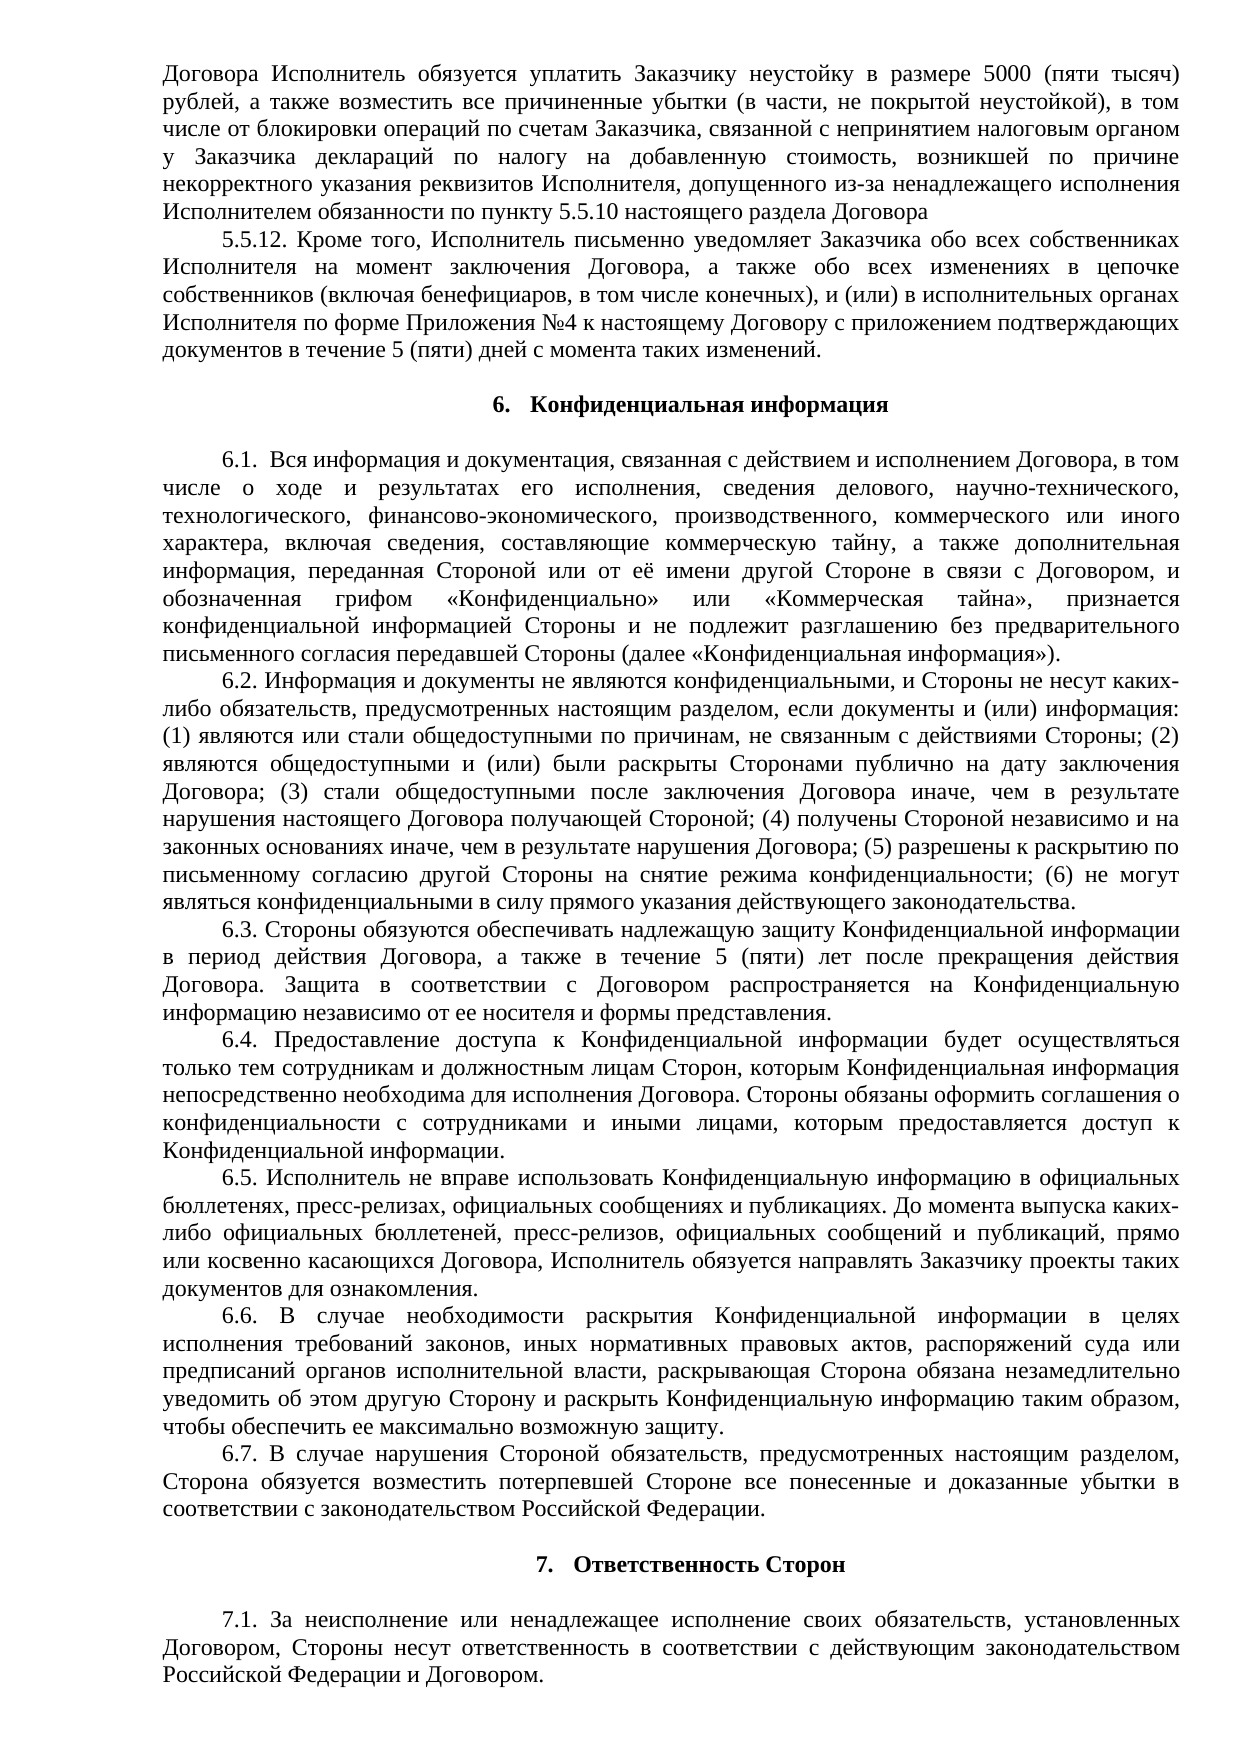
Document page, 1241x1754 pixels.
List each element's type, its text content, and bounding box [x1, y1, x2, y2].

text 6.5. Исполнитель не вправе использовать Конфиденциальную информацию в официальных бюллетенях, пресс-релизах, официальных сообщениях и публикациях. До момента выпуска каких-либо официальных бюллетеней, пресс-релизов, официальных сообщений и публикаций, прямо или косвенно касающихся Договора, Исполнитель обязуется направлять Заказчику проекты таких документов для ознакомления. [162, 1163, 1181, 1301]
list Конфиденциальная информация [200, 390, 1181, 418]
text 6.3. Стороны обязуются обеспечивать надлежащую защиту Конфиденциальной информации в период действия Договора, а также в течение 5 (пяти) лет после прекращения действия Договора. Защита в соответствии с Договором распространяется на Конфиденциальную информацию независимо от ее носителя и формы представления. [162, 915, 1181, 1025]
text 6.6. В случае необходимости раскрытия Конфиденциальной информации в целях исполнения требований законов, иных нормативных правовых актов, распоряжений суда или предписаний органов исполнительной власти, раскрывающая Сторона обязана незамедлительно уведомить об этом другую Сторону и раскрыть Конфиденциальную информацию таким образом, чтобы обеспечить ее максимально возможную защиту. [162, 1301, 1181, 1439]
text 7.1. За неисполнение или ненадлежащее исполнение своих обязательств, установленных Договором, Стороны несут ответственность в соответствии с действующим законодательством Российской Федерации и Договором. [162, 1605, 1181, 1688]
text 6.1. Вся информация и документация, связанная с действием и исполнением Договора, в том числе о ходе и результатах его исполнения, сведения делового, научно-технического, технологического, финансово-экономического, производственного, коммерческого или иного характера, включая сведения, составляющие коммерческую тайну, а также дополнительная информация, переданная Стороной или от её имени другой Стороне в связи с Договором, и обозначенная грифом «Конфиденциально» или «Коммерческая тайна», признается конфиденциальной информацией Стороны и не подлежит разглашению без предварительного письменного согласия передавшей Стороны (далее «Конфиденциальная информация»). [162, 446, 1181, 666]
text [162, 59, 1181, 225]
text 6.2. Информация и документы не являются конфиденциальными, и Стороны не несут каких-либо обязательств, предусмотренных настоящим разделом, если документы и (или) информация: (1) являются или стали общедоступными по причинам, не связанным с действиями Стороны; (2) являются общедоступными и (или) были раскрыты Сторонами публично на дату заключения Договора; (3) стали общедоступными после заключения Договора иначе, чем в результате нарушения настоящего Договора получающей Стороной; (4) получены Стороной независимо и на законных основаниях иначе, чем в результате нарушения Договора; (5) разрешены к раскрытию по письменному согласию другой Стороны на снятие режима конфиденциальности; (6) не могут являться конфиденциальными в силу прямого указания действующего законодательства. [162, 666, 1181, 915]
list Ответственность Сторон [200, 1550, 1181, 1577]
text 6.7. В случае нарушения Стороной обязательств, предусмотренных настоящим разделом, Сторона обязуется возместить потерпевшей Стороне все понесенные и доказанные убытки в соответствии с законодательством Российской Федерации. [162, 1439, 1181, 1522]
text 5.5.12. Кроме того, Исполнитель письменно уведомляет Заказчика обо всех собственниках Исполнителя на момент заключения Договора, а также обо всех изменениях в цепочке собственников (включая бенефициаров, в том числе конечных), и (или) в исполнительных органах Исполнителя по форме Приложения №4 к настоящему Договору с приложением подтверждающих документов в течение 5 (пяти) дней с момента таких изменений. [162, 225, 1181, 363]
text 6.4. Предоставление доступа к Конфиденциальной информации будет осуществляться только тем сотрудникам и должностным лицам Сторон, которым Конфиденциальная информация непосредственно необходима для исполнения Договора. Стороны обязаны оформить соглашения о конфиденциальности с сотрудниками и иными лицами, которым предоставляется доступ к Конфиденциальной информации. [162, 1025, 1181, 1163]
